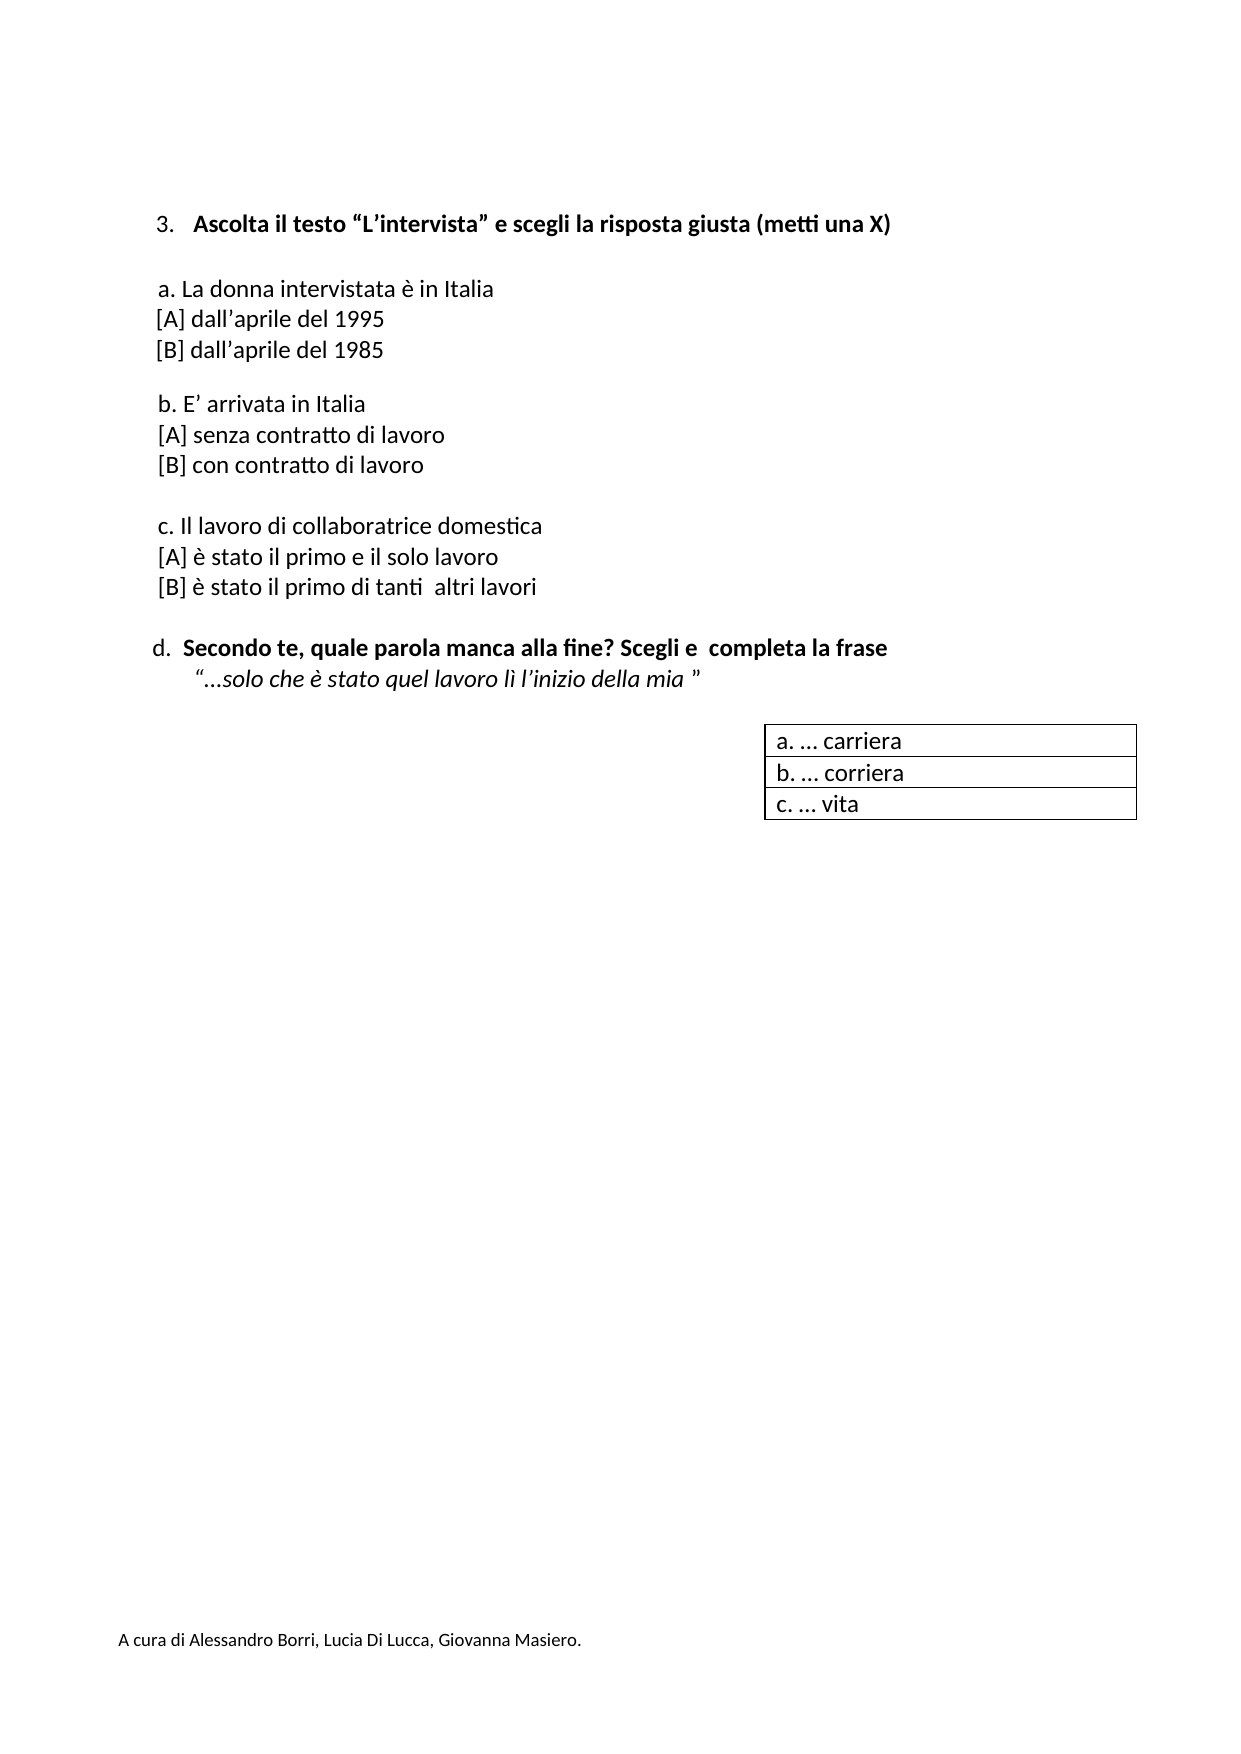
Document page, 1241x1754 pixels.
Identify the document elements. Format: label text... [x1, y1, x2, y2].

table_cell b. … corriera [766, 757, 1136, 787]
text b. E’ arrivata in Italia [118, 388, 1122, 419]
text [A] senza contratto di lavoro [118, 419, 1122, 449]
text c. Il lavoro di collaboratrice domestica [118, 510, 1122, 541]
text [B] è stato il primo di tanti altri lavori [118, 571, 1122, 602]
text “...solo che è stato quel lavoro lì l’inizio della mia ” [193, 663, 1122, 693]
text d. Secondo te, quale parola manca alla fine? Scegli e completa la frase [118, 632, 1122, 663]
text [A] dall’aprile del 1995 [156, 303, 1122, 334]
text [B] dall’aprile del 1985 [156, 334, 1122, 364]
text [A] è stato il primo e il solo lavoro [118, 541, 1122, 571]
table_header a. … carriera [766, 725, 1136, 756]
text [B] con contratto di lavoro [118, 449, 1122, 480]
text a. La donna intervistata è in Italia [118, 273, 1122, 303]
table_cell c. … vita [766, 788, 1136, 819]
list Ascolta il testo “L’intervista” e scegli la risposta giusta (metti una X) [156, 209, 1122, 239]
